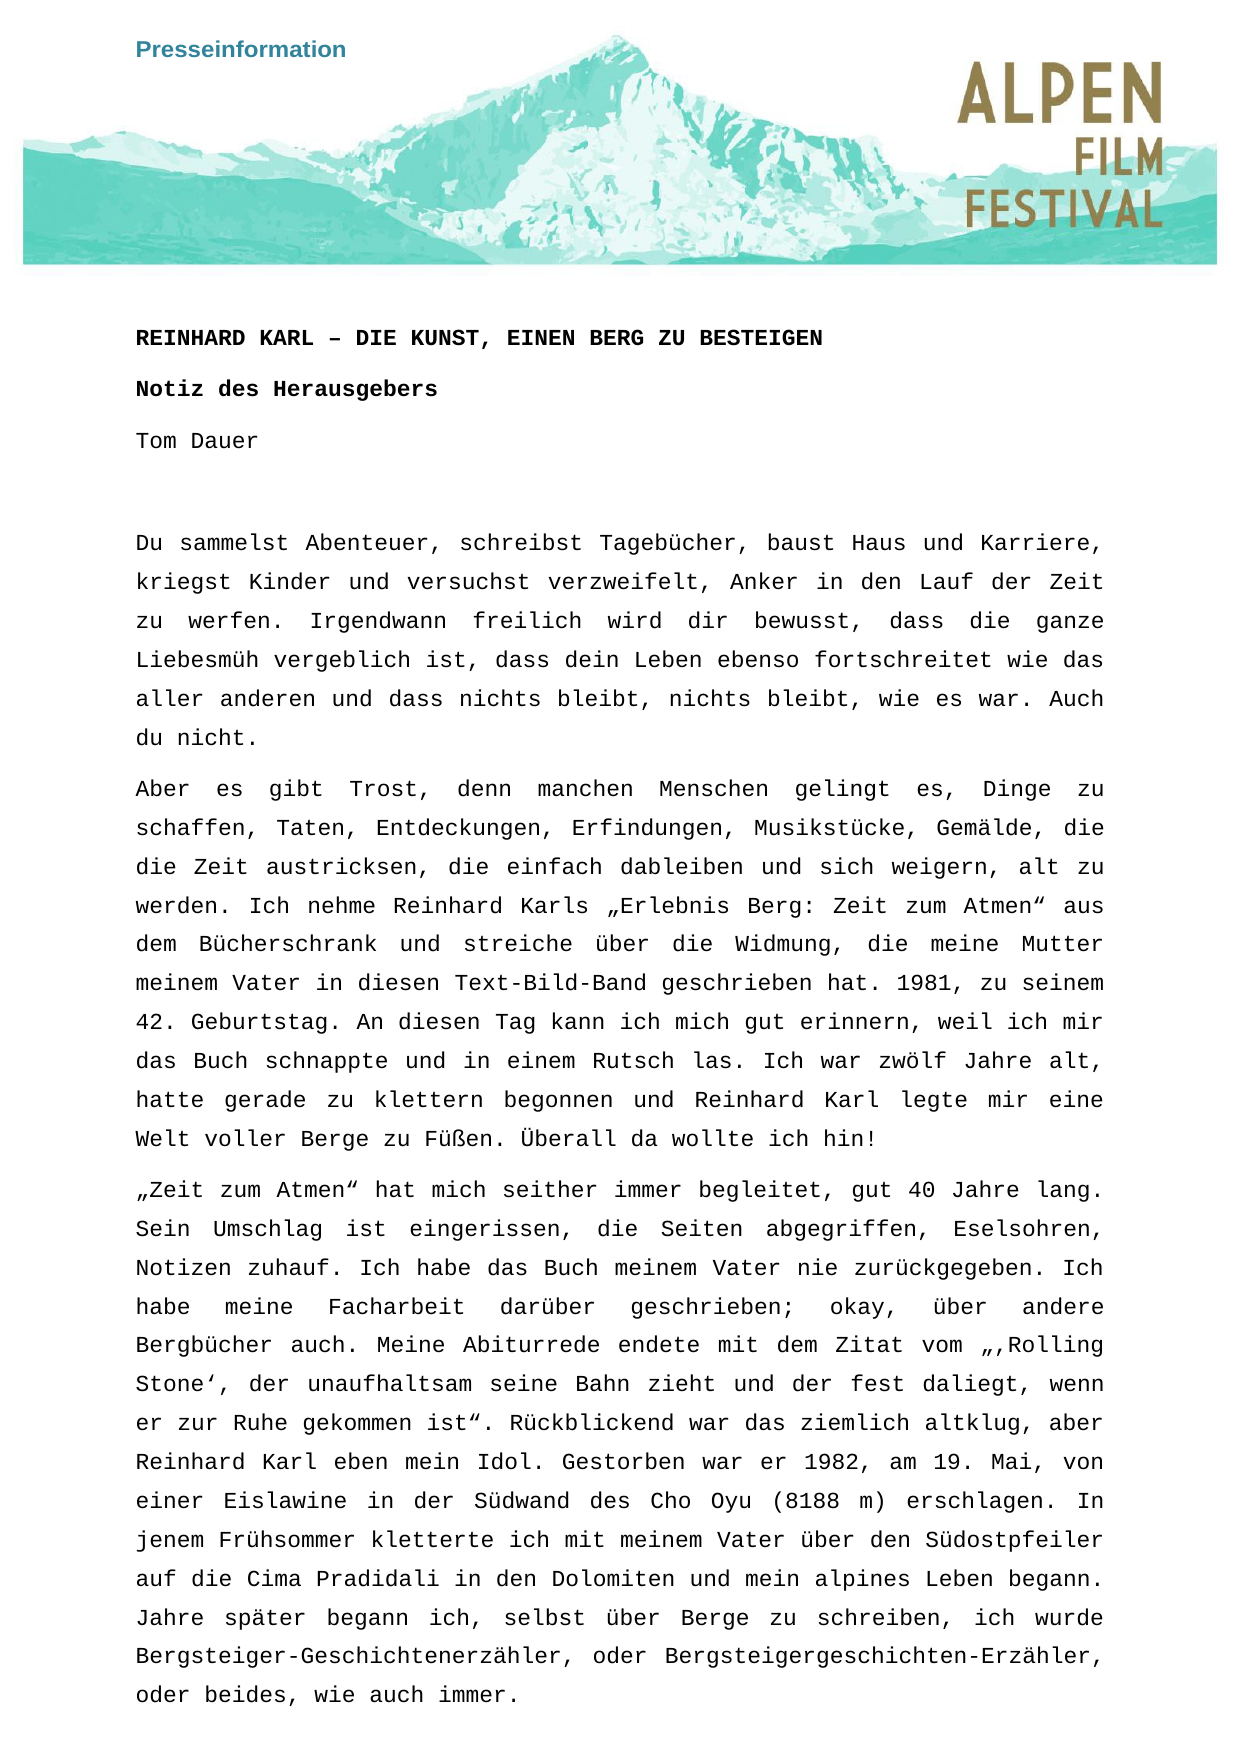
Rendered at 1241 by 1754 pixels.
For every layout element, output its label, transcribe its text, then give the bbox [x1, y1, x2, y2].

text REINHARD KARL – DIE KUNST, EINEN BERG ZU BESTEIGEN [135, 326, 1105, 352]
text „Zeit zum Atmen“ hat mich seither immer begleitet, gut 40 Jahre lang. Sein Umschlag ist eingerissen, die Seiten abgegriffen, Eselsohren, Notizen zuhauf. Ich habe das Buch meinem Vater nie zurückgegeben. Ich habe meine Facharbeit darüber geschrieben; okay, über andere Bergbücher auch. Meine Abiturrede endete mit dem Zitat vom „,Rolling Stone‘, der unaufhaltsam seine Bahn zieht und der fest daliegt, wenn er zur Ruhe gekommen ist“. Rückblickend war das ziemlich altklug, aber Reinhard Karl eben mein Idol. Gestorben war er 1982, am 19. Mai, von einer Eislawine in der Südwand des Cho Oyu (8188 m) erschlagen. In jenem Frühsommer kletterte ich mit meinem Vater über den Südostpfeiler auf die Cima Pradidali in den Dolomiten und mein alpines Leben begann. Jahre später begann ich, selbst über Berge zu schreiben, ich wurde Bergsteiger-Geschichtenerzähler, oder Bergsteigergeschichten-Erzähler, oder beides, wie auch immer. [135, 1178, 1105, 1709]
text Notiz des Herausgebers [135, 378, 1105, 404]
text Du sammelst Abenteuer, schreibst Tagebücher, baust Haus und Karriere, kriegst Kinder und versuchst verzweifelt, Anker in den Lauf der Zeit zu werfen. Irgendwann freilich wird dir bewusst, dass die ganze Liebesmüh vergeblich ist, dass dein Leben ebenso fortschreitet wie das aller anderen und dass nichts bleibt, nichts bleibt, wie es war. Auch du nicht. [135, 532, 1105, 752]
text Aber es gibt Trost, denn manchen Menschen gelingt es, Dinge zu schaffen, Taten, Entdeckungen, Erfindungen, Musikstücke, Gemälde, die die Zeit austricksen, die einfach dableiben und sich weigern, alt zu werden. Ich nehme Reinhard Karls „Erlebnis Berg: Zeit zum Atmen“ aus dem Bücherschrank und streiche über die Widmung, die meine Mutter meinem Vater in diesen Text-Bild-Band geschrieben hat. 1981, zu seinem 42. Geburtstag. An diesen Tag kann ich mich gut erinnern, weil ich mir das Buch schnappte und in einem Rutsch las. Ich war zwölf Jahre alt, hatte gerade zu klettern begonnen und Reinhard Karl legte mir eine Welt voller Berge zu Füßen. Überall da wollte ich hin! [135, 777, 1105, 1153]
picture [12, 25, 1225, 276]
text Tom Dauer [135, 429, 1105, 455]
